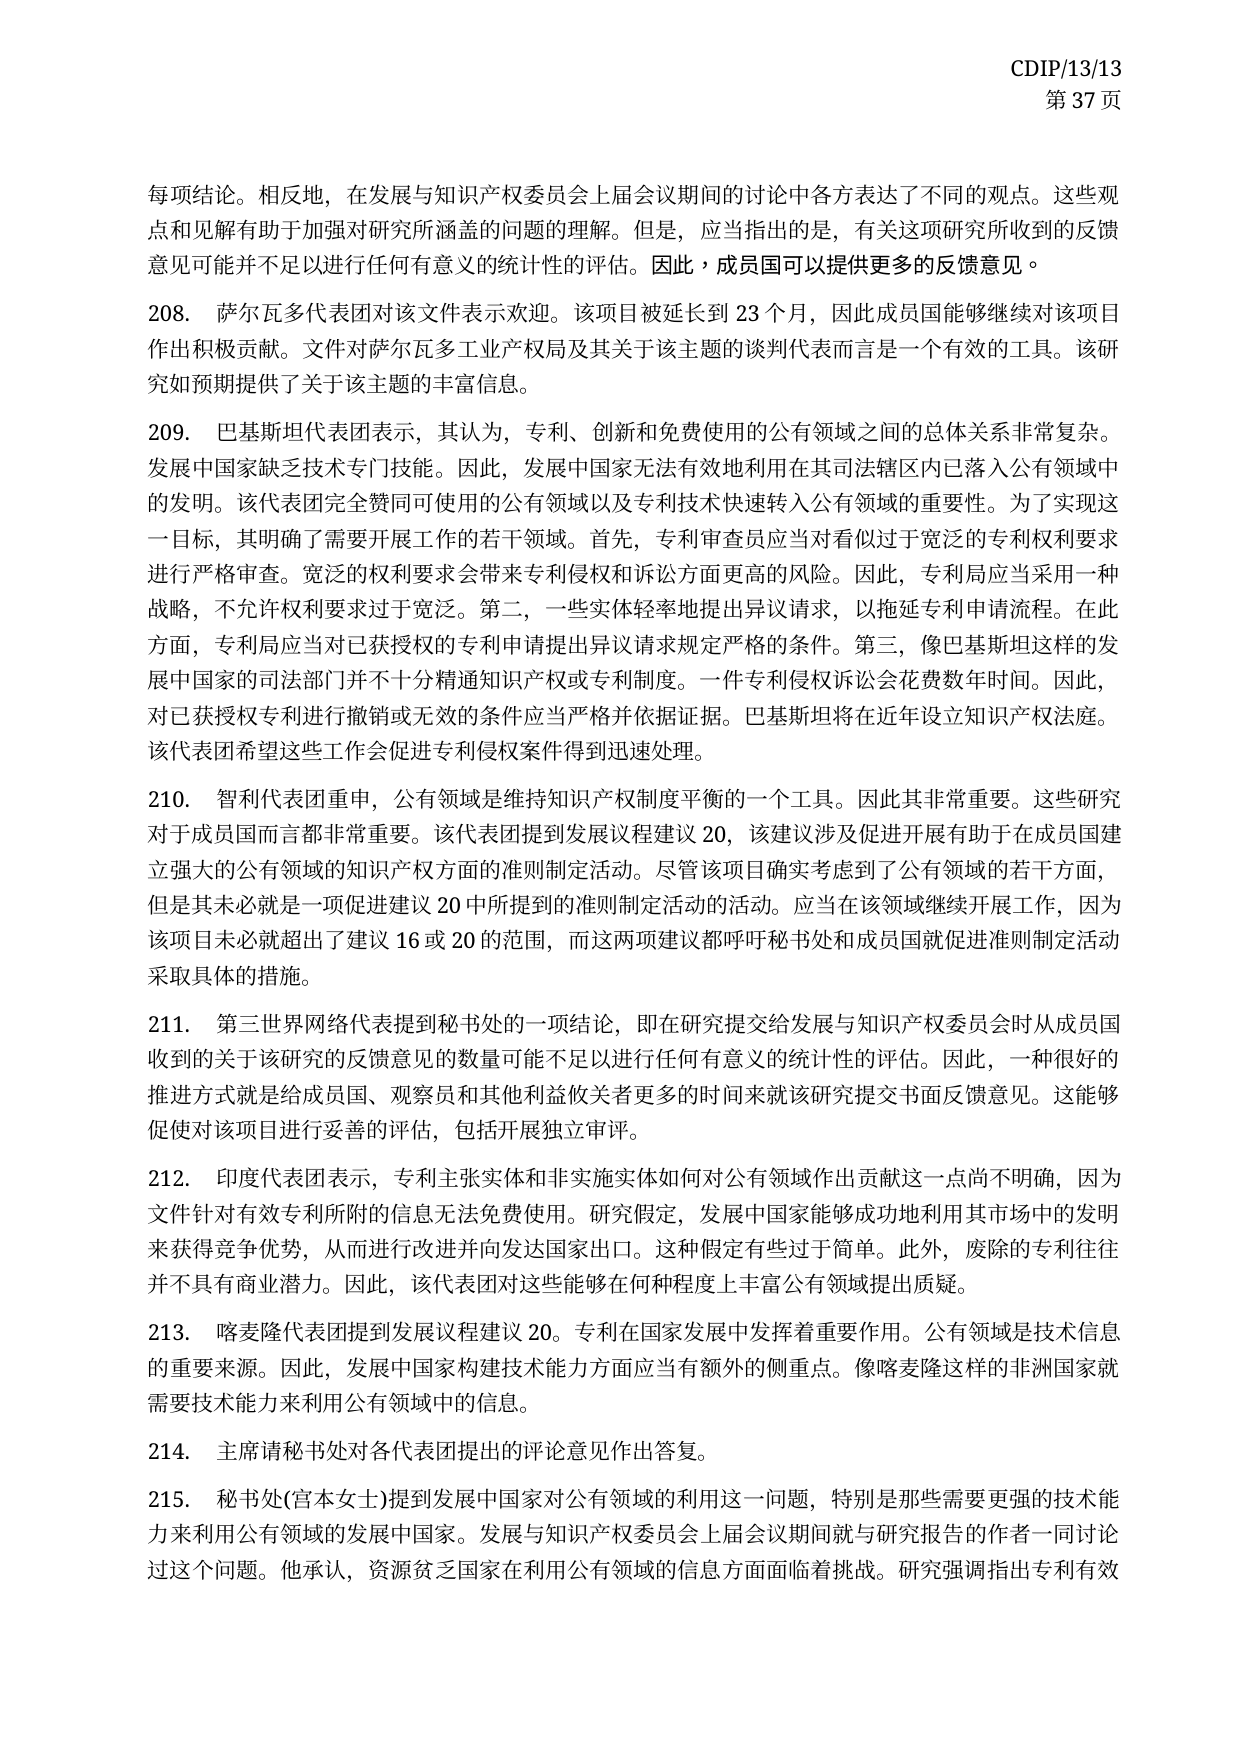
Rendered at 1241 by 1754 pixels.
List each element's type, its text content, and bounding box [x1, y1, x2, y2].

list 主席请秘书处对各代表团提出的评论意见作出答复。 [148, 1430, 1122, 1466]
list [148, 1478, 1122, 1584]
list 智利代表团重申，公有领域是维持知识产权制度平衡的一个工具。因此其非常重要。这些研究对于成员国而言都非常重要。该代表团提到发展议程建议20，该建议涉及促进开展有助于在成员国建立强大的公有领域的知识产权方面的准则制定活动。尽管该项目确实考虑到了公有领域的若干方面，但是其未必就是一项促进建议20中所提到的准则制定活动的活动。应当在该领域继续开展工作，因为该项目未必就超出了建议16或20的范围，而这两项建议都呼吁秘书处和成员国就促进准则制定活动采取具体的措施。 [148, 778, 1122, 991]
list 巴基斯坦代表团表示，其认为，专利、创新和免费使用的公有领域之间的总体关系非常复杂。发展中国家缺乏技术专门技能。因此，发展中国家无法有效地利用在其司法辖区内已落入公有领域中的发明。该代表团完全赞同可使用的公有领域以及专利技术快速转入公有领域的重要性。为了实现这一目标，其明确了需要开展工作的若干领域。首先，专利审查员应当对看似过于宽泛的专利权利要求进行严格审查。宽泛的权利要求会带来专利侵权和诉讼方面更高的风险。因此，专利局应当采用一种战略，不允许权利要求过于宽泛。第二，一些实体轻率地提出异议请求，以拖延专利申请流程。在此方面，专利局应当对已获授权的专利申请提出异议请求规定严格的条件。第三，像巴基斯坦这样的发展中国家的司法部门并不十分精通知识产权或专利制度。一件专利侵权诉讼会花费数年时间。因此，对已获授权专利进行撤销或无效的条件应当严格并依据证据。巴基斯坦将在近年设立知识产权法庭。该代表团希望这些工作会促进专利侵权案件得到迅速处理。 [148, 412, 1122, 766]
list 喀麦隆代表团提到发展议程建议20。专利在国家发展中发挥着重要作用。公有领域是技术信息的重要来源。因此，发展中国家构建技术能力方面应当有额外的侧重点。像喀麦隆这样的非洲国家就需要技术能力来利用公有领域中的信息。 [148, 1312, 1122, 1418]
list 第三世界网络代表提到秘书处的一项结论，即在研究提交给发展与知识产权委员会时从成员国收到的关于该研究的反馈意见的数量可能不足以进行任何有意义的统计性的评估。因此，一种很好的推进方式就是给成员国、观察员和其他利益攸关者更多的时间来就该研究提交书面反馈意见。这能够促使对该项目进行妥善的评估，包括开展独立审评。 [148, 1003, 1122, 1145]
list 萨尔瓦多代表团对该文件表示欢迎。该项目被延长到23个月，因此成员国能够继续对该项目作出积极贡献。文件对萨尔瓦多工业产权局及其关于该主题的谈判代表而言是一个有效的工具。该研究如预期提供了关于该主题的丰富信息。 [148, 293, 1122, 399]
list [148, 174, 1122, 280]
list 印度代表团表示，专利主张实体和非实施实体如何对公有领域作出贡献这一点尚不明确，因为文件针对有效专利所附的信息无法免费使用。研究假定，发展中国家能够成功地利用其市场中的发明来获得竞争优势，从而进行改进并向发达国家出口。这种假定有些过于简单。此外，废除的专利往往并不具有商业潜力。因此，该代表团对这些能够在何种程度上丰富公有领域提出质疑。 [148, 1157, 1122, 1299]
